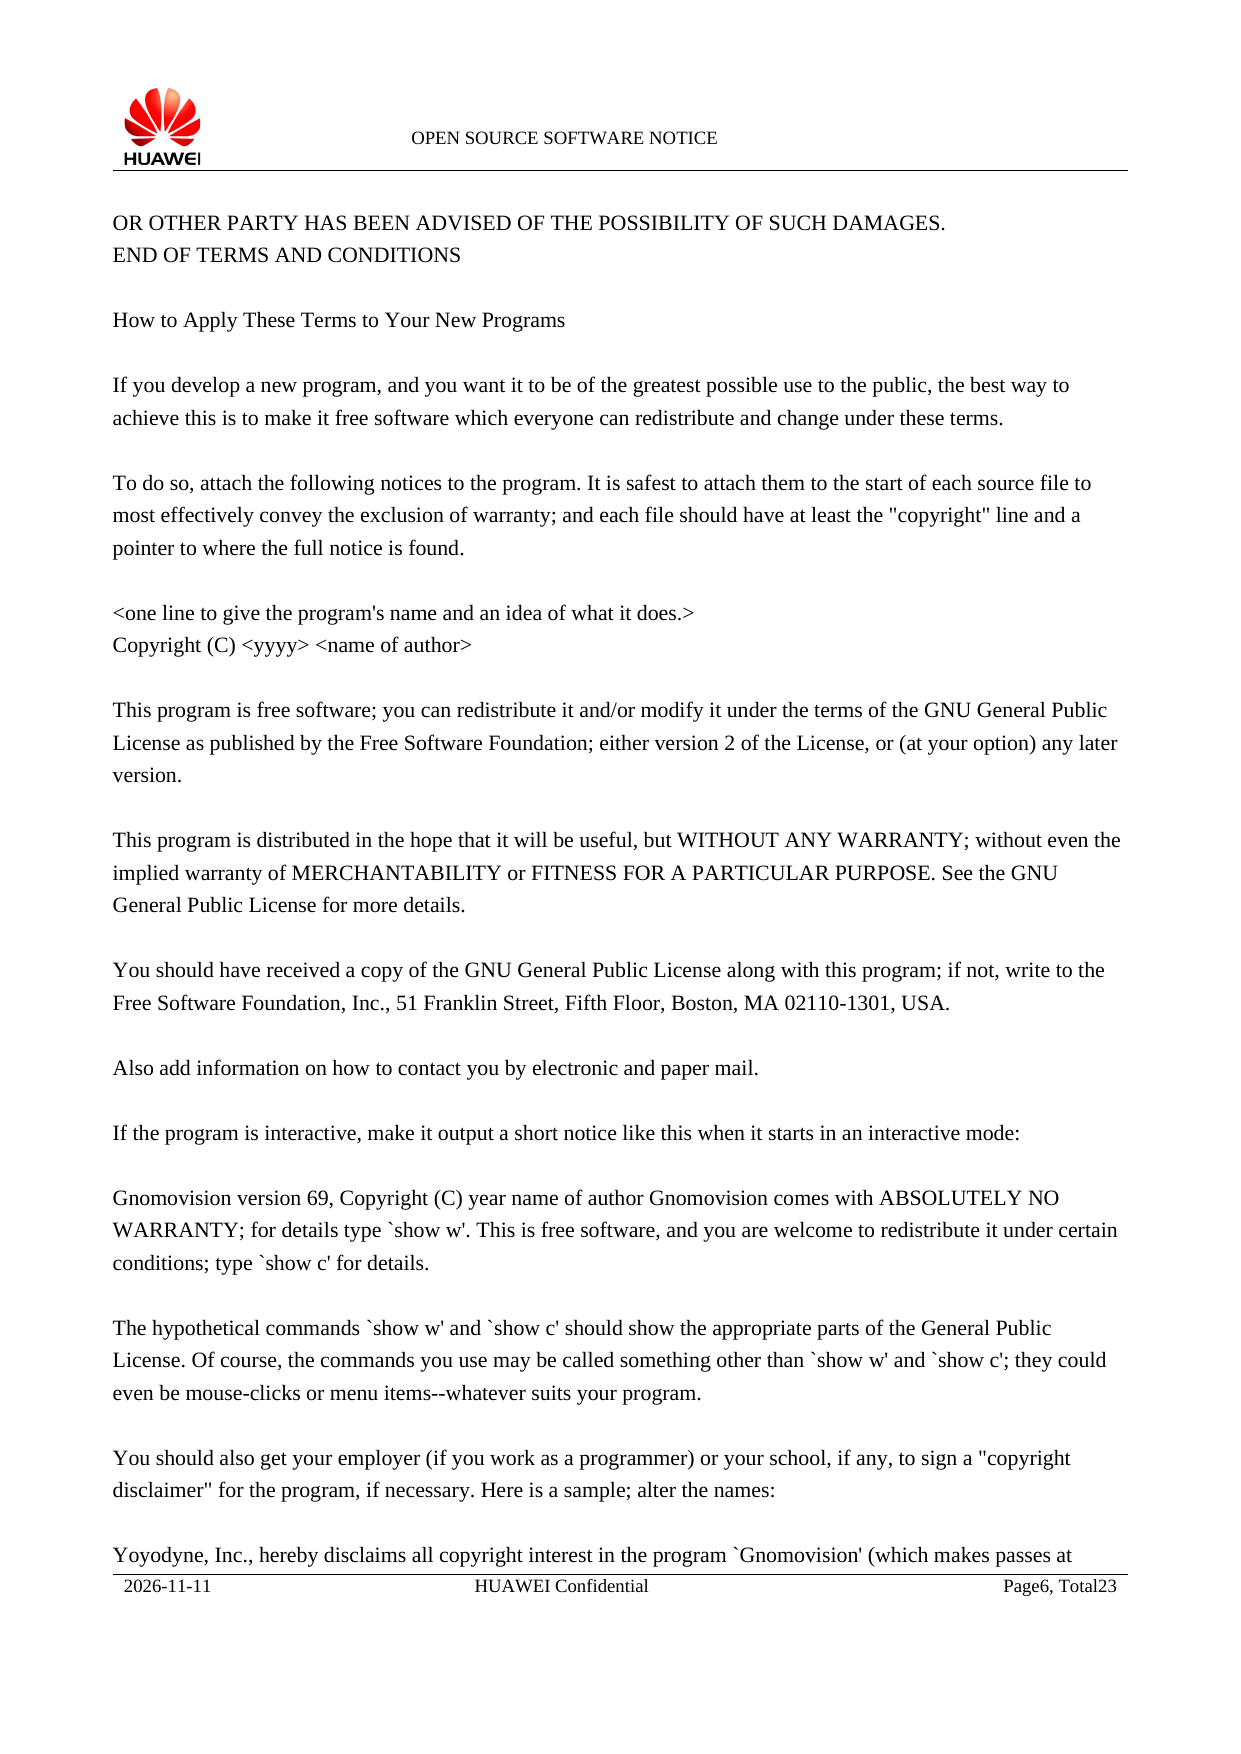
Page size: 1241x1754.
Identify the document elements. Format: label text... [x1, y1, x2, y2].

picture [124, 88, 201, 165]
